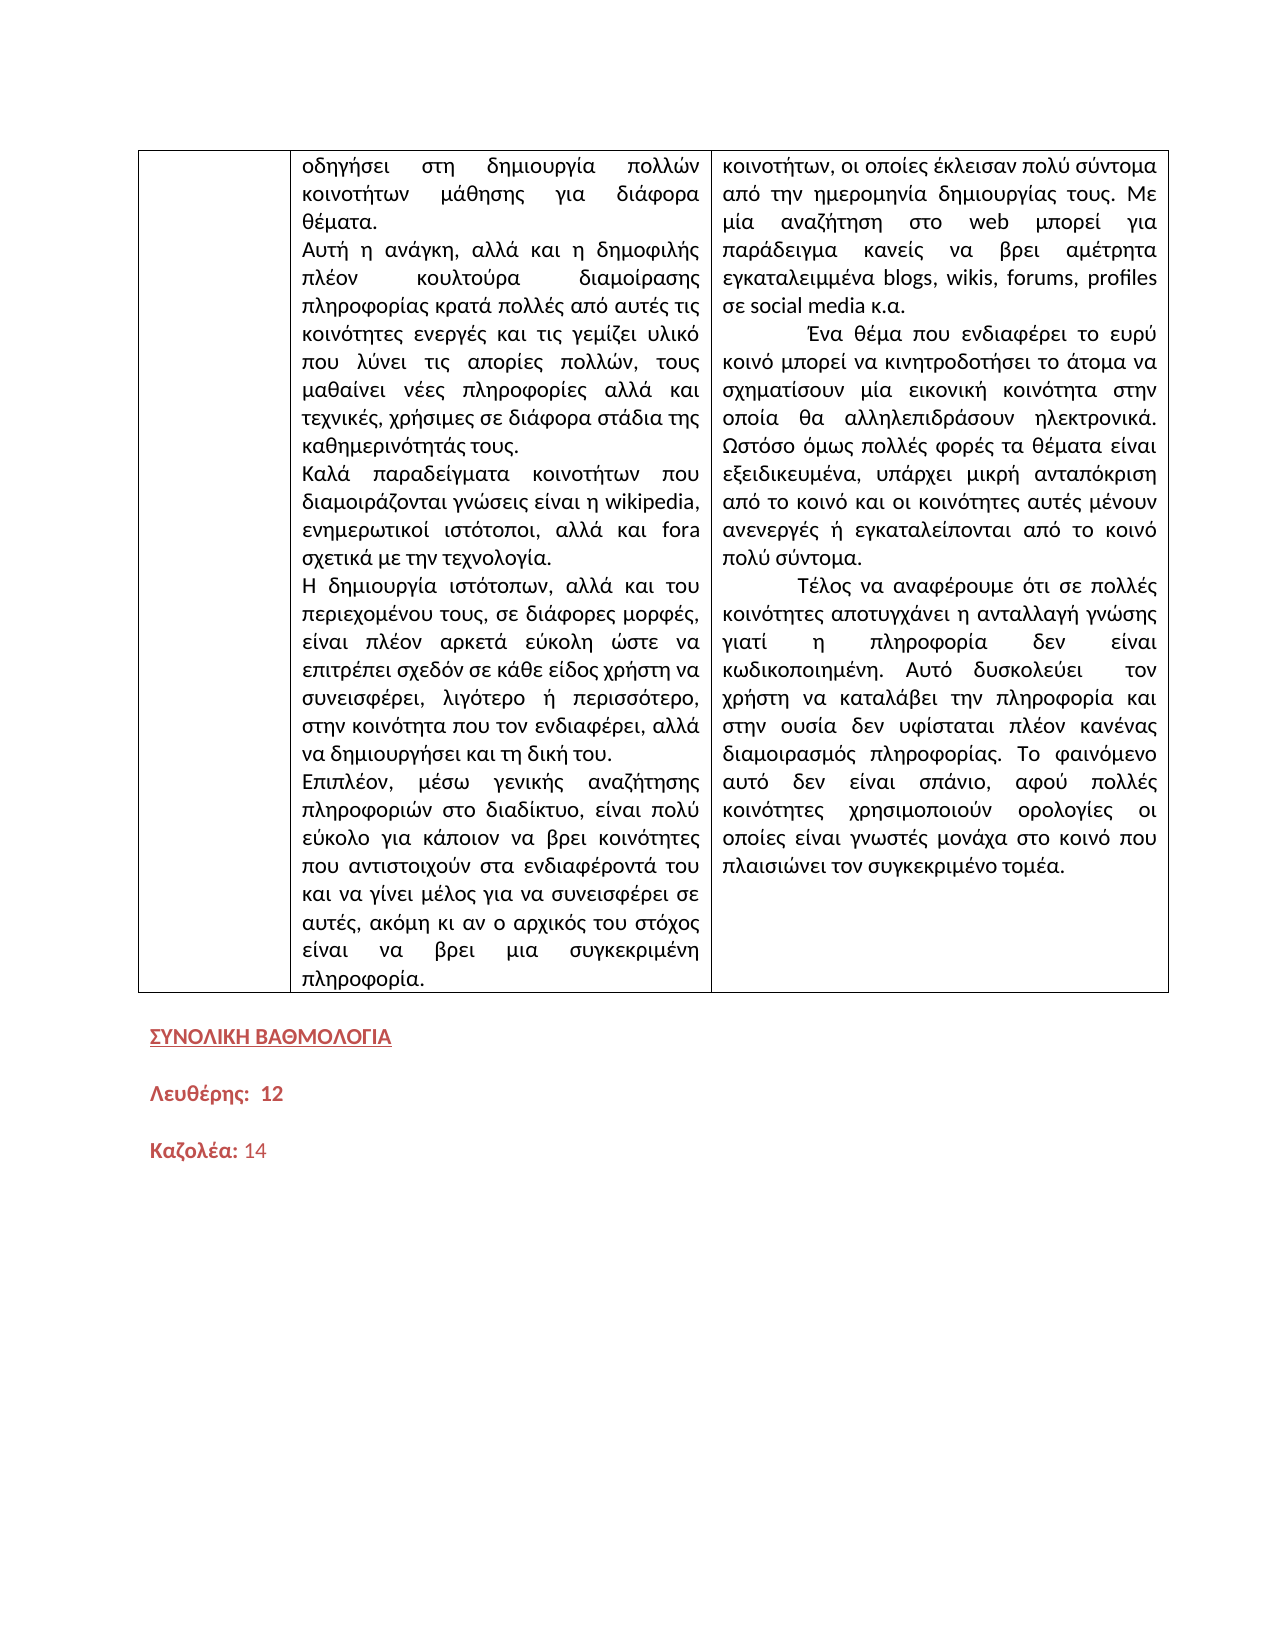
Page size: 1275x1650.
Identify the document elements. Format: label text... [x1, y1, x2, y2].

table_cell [712, 151, 1168, 992]
text ΣΥΝΟΛΙΚΗ ΒΑΘΜΟΛΟΓΙΑ [150, 1022, 1125, 1050]
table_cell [139, 151, 290, 992]
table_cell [291, 151, 711, 992]
text Καζολέα: 14 [150, 1136, 1125, 1164]
text Λευθέρης: 12 [150, 1079, 1125, 1107]
